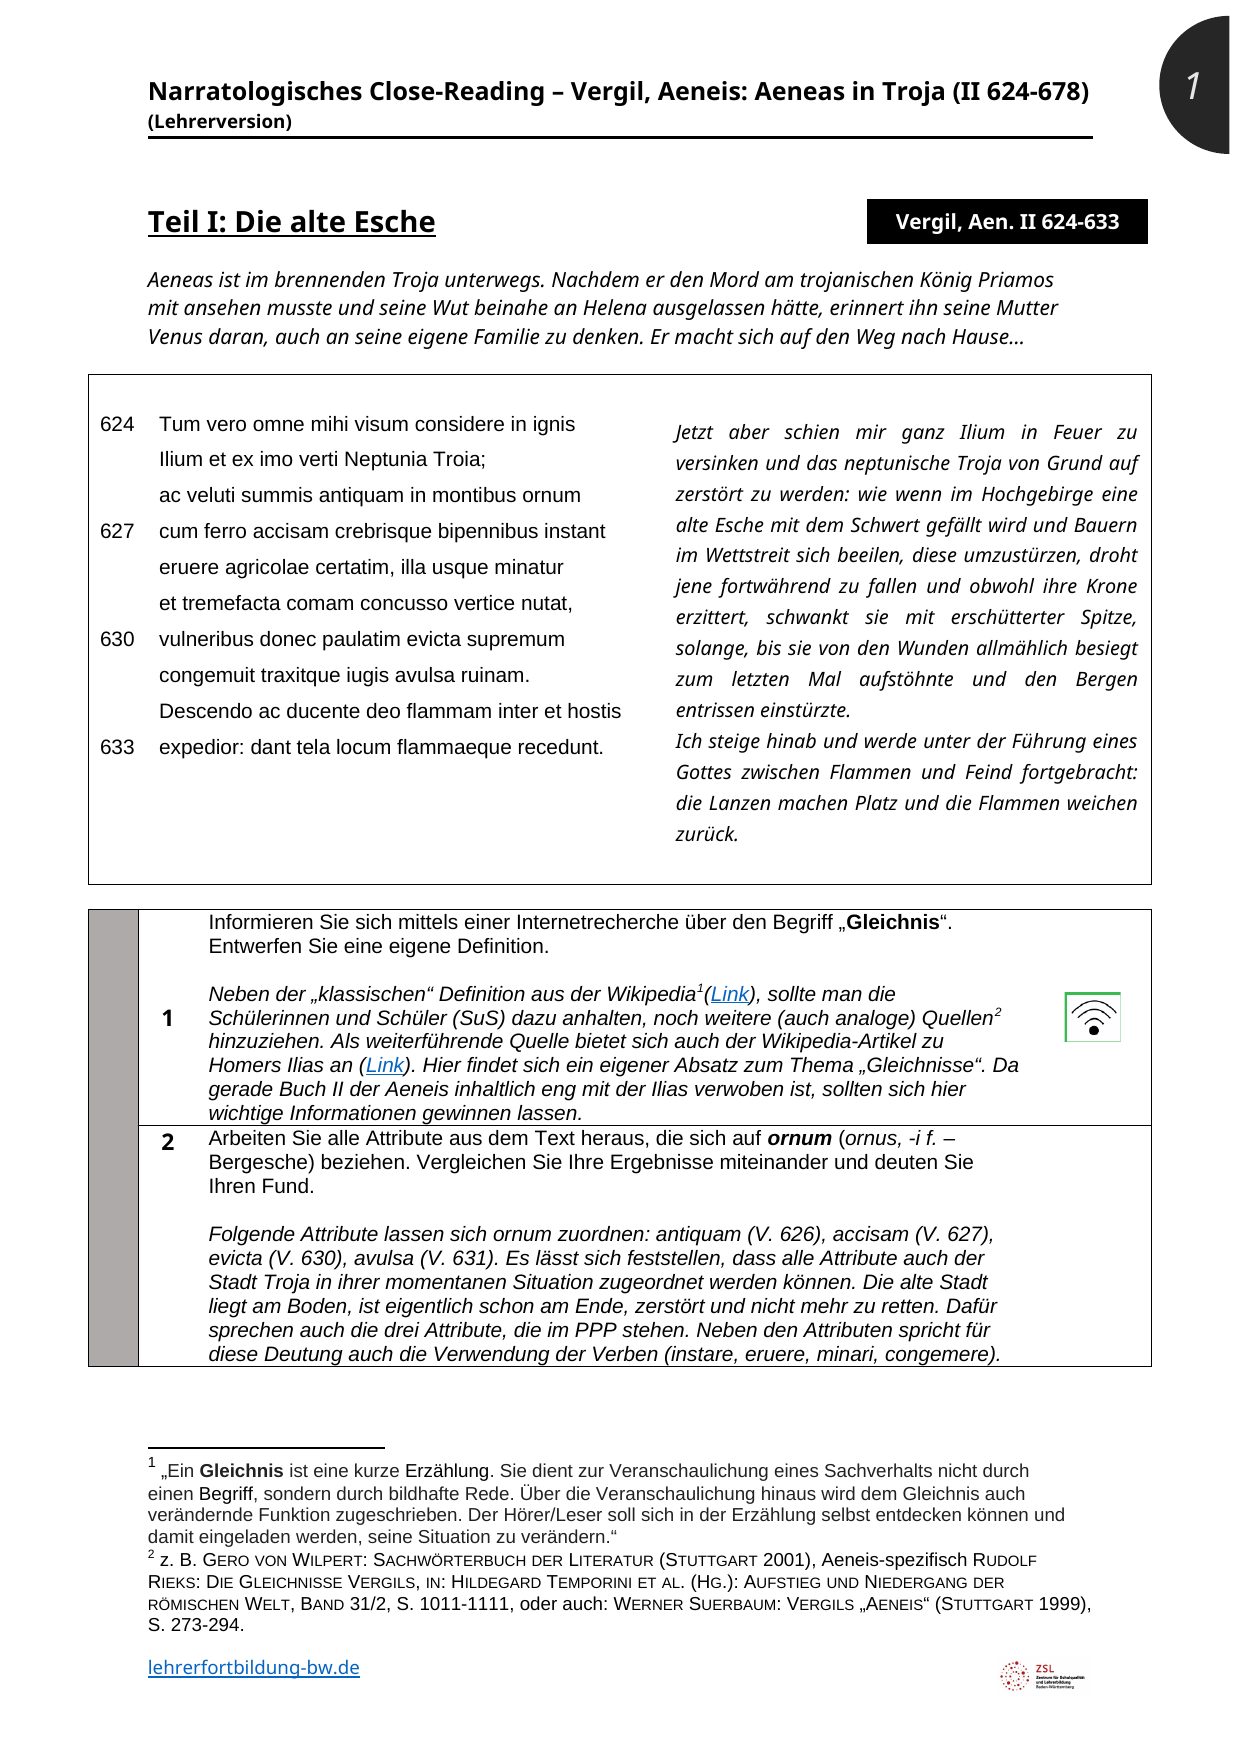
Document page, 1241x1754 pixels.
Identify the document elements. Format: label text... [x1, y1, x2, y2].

table_header Jetzt aber schien mir ganz Ilium in Feuer zu versinken und das neptunische Troja von Grund auf zerstört zu werden: wie wenn im Hochgebirge eine alte Esche mit dem Schwert gefällt wird und Bauern im Wettstreit sich beeilen, diese umzustürzen, droht jene fortwährend zu fallen und obwohl ihre Krone erzittert, schwankt sie mit erschütterter Spitze, solange, bis sie von den Wunden allmählich besiegt zum letzten Mal aufstöhnte und den Bergen entrissen einstürzte. Ich steige hinab und werde unter der Führung eines Gottes zwischen Flammen und Feind fortgebracht: die Lanzen machen Platz und die Flammen weichen zurück. [664, 375, 1151, 883]
table_header AUFGABEN [89, 910, 138, 1366]
table_header Tum vero omne mihi visum considere in ignis Ilium et ex imo verti Neptunia Troia; ac veluti summis antiquam in montibus ornum cum ferro accisam crebrisque bipennibus instant eruere agricolae certatim, illa usque minatur et tremefacta comam concusso vertice nutat, vulneribus donec paulatim evicta supremum congemuit traxitque iugis avulsa ruinam. Descendo ac ducente deo flammam inter et hostis expedior: dant tela locum flammaeque recedunt. [148, 375, 664, 883]
table_cell [1034, 1126, 1151, 1366]
text Teil I: Die alte Esche [148, 201, 867, 241]
text Aeneas ist im brennenden Troja unterwegs. Nachdem er den Mord am trojanischen König Priamos mit ansehen musste und seine Wut beinahe an Helena ausgelassen hätte, erinnert ihn seine Mutter Venus daran, auch an seine eigene Familie zu denken. Er macht sich auf den Weg nach Hause... [148, 265, 1093, 350]
table_header Informieren Sie sich mittels einer Internetrecherche über den Begriff „Gleichnis“. Entwerfen Sie eine eigene Definition. Neben der „klassischen“ Definition aus der Wikipedia(Link), sollte man die Schülerinnen und Schüler (SuS) dazu anhalten, noch weitere (auch analoge) Quellen hinzuziehen. Als weiterführende Quelle bietet sich auch der Wikipedia-Artikel zu Homers Ilias an (Link). Hier findet sich ein eigener Absatz zum Thema „Gleichnisse“. Da gerade Buch II der Aeneis inhaltlich eng mit der Ilias verwoben ist, sollten sich hier wichtige Informationen gewinnen lassen. [197, 910, 1033, 1125]
table_cell 2 [139, 1126, 197, 1366]
table_header [1034, 910, 1151, 1125]
picture [993, 1655, 1092, 1698]
table_header 624 627 630 633 [89, 375, 148, 883]
table_header 1 [139, 910, 197, 1125]
table_cell Arbeiten Sie alle Attribute aus dem Text heraus, die sich auf ornum (ornus, -i f. – Bergesche) beziehen. Vergleichen Sie Ihre Ergebnisse miteinander und deuten Sie Ihren Fund. Folgende Attribute lassen sich ornum zuordnen: antiquam (V. 626), accisam (V. 627), evicta (V. 630), avulsa (V. 631). Es lässt sich feststellen, dass alle Attribute auch der Stadt Troja in ihrer momentanen Situation zugeordnet werden können. Die alte Stadt liegt am Boden, ist eigentlich schon am Ende, zerstört und nicht mehr zu retten. Dafür sprechen auch die drei Attribute, die im PPP stehen. Neben den Attributen spricht für diese Deutung auch die Verwendung der Verben (instare, eruere, minari, congemere). [197, 1126, 1033, 1366]
